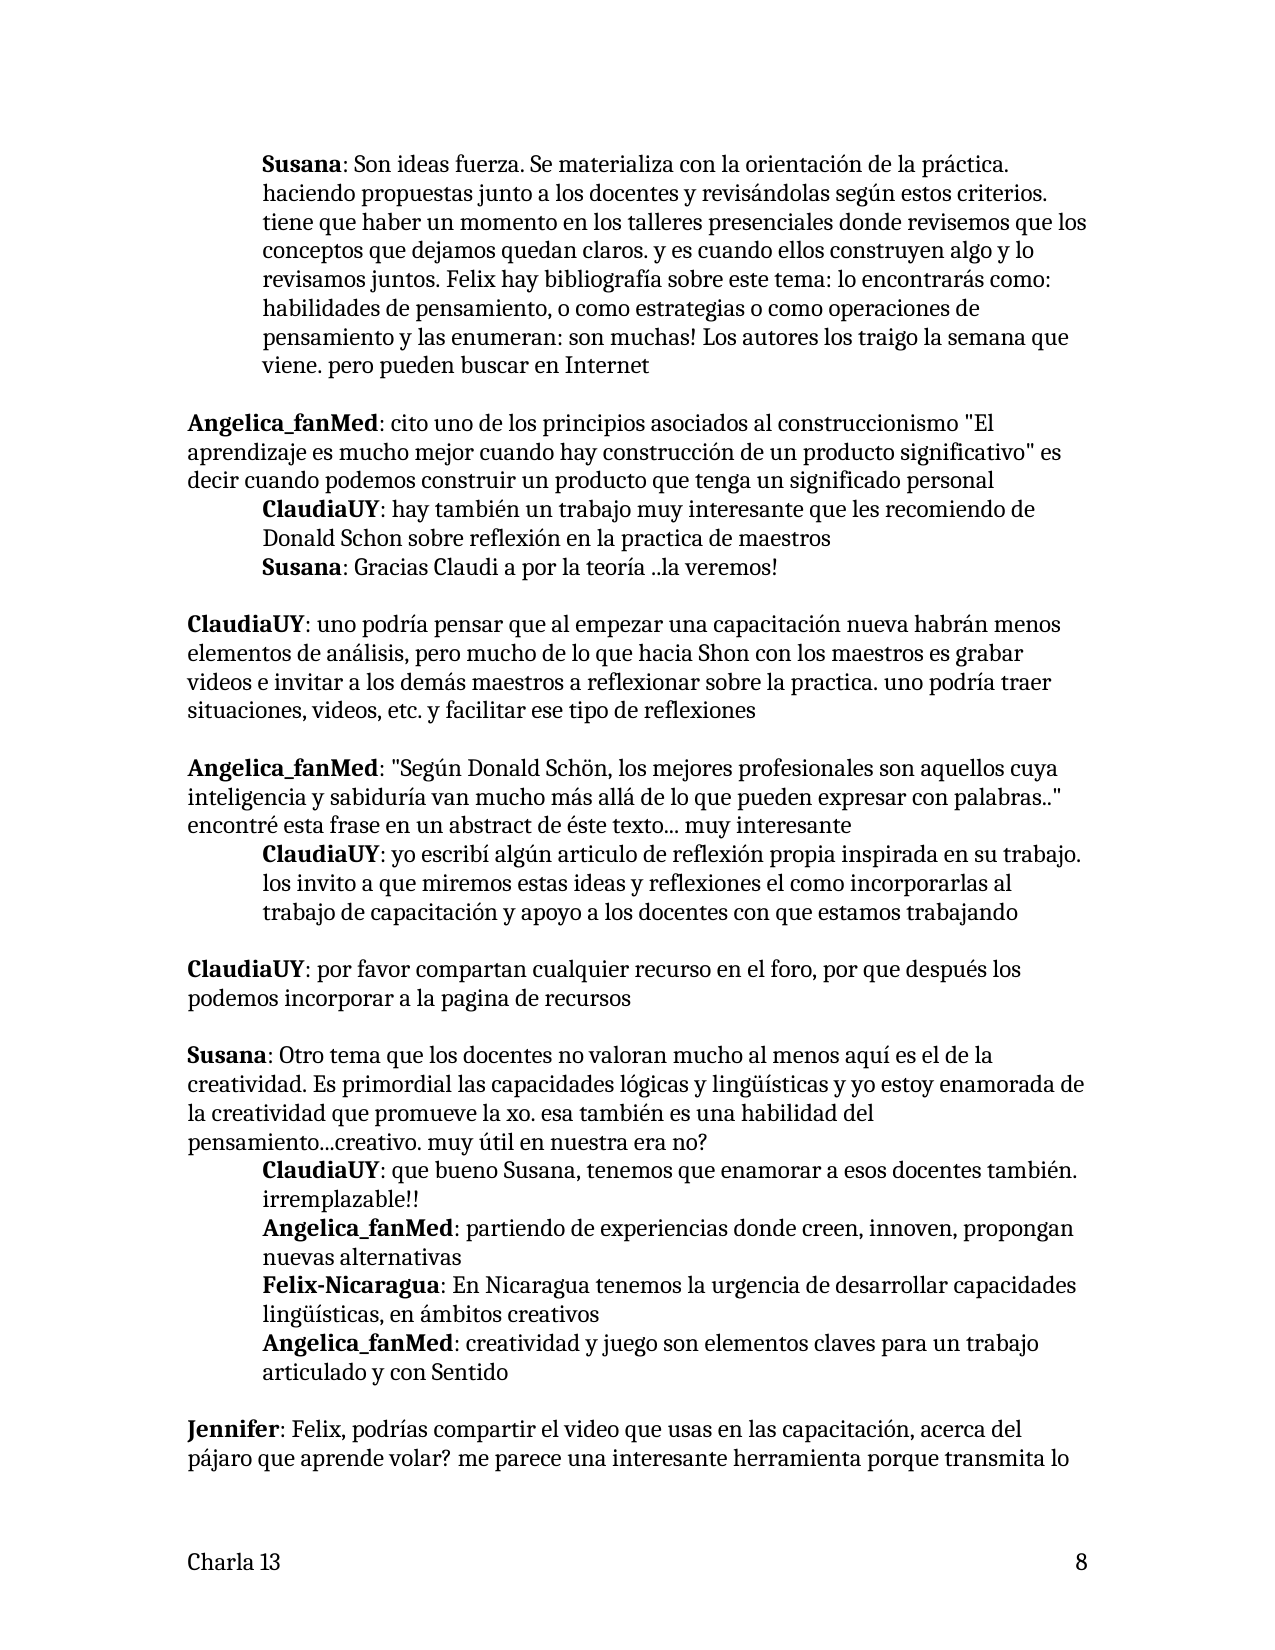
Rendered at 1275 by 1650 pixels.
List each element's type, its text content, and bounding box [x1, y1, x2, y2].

text Angelica_fanMed: cito uno de los principios asociados al construccionismo "El aprendizaje es mucho mejor cuando hay construcción de un producto significativo" es decir cuando podemos construir un producto que tenga un significado personal [187, 409, 1087, 495]
text Susana: Son ideas fuerza. Se materializa con la orientación de la práctica. haciendo propuestas junto a los docentes y revisándolas según estos criterios. tiene que haber un momento en los talleres presenciales donde revisemos que los conceptos que dejamos quedan claros. y es cuando ellos construyen algo y lo revisamos juntos. Felix hay bibliografía sobre este tema: lo encontrarás como: habilidades de pensamiento, o como estrategias o como operaciones de pensamiento y las enumeran: son muchas! Los autores los traigo la semana que viene. pero pueden buscar en Internet [262, 150, 1087, 380]
text Susana: Otro tema que los docentes no valoran mucho al menos aquí es el de la creatividad. Es primordial las capacidades lógicas y lingüísticas y yo estoy enamorada de la creatividad que promueve la xo. esa también es una habilidad del pensamiento...creativo. muy útil en nuestra era no? [187, 1041, 1087, 1156]
text Angelica_fanMed: creatividad y juego son elementos claves para un trabajo articulado y con Sentido [262, 1329, 1087, 1386]
text ClaudiaUY: hay también un trabajo muy interesante que les recomiendo de Donald Schon sobre reflexión en la practica de maestros [262, 495, 1087, 552]
text ClaudiaUY: por favor compartan cualquier recurso en el foro, por que después los podemos incorporar a la pagina de recursos [187, 955, 1087, 1012]
text Felix-Nicaragua: En Nicaragua tenemos la urgencia de desarrollar capacidades lingüísticas, en ámbitos creativos [262, 1271, 1087, 1329]
text Angelica_fanMed: "Según Donald Schön, los mejores profesionales son aquellos cuya inteligencia y sabiduría van mucho más allá de lo que pueden expresar con palabras.." encontré esta frase en un abstract de éste texto... muy interesante [187, 754, 1087, 840]
text ClaudiaUY: que bueno Susana, tenemos que enamorar a esos docentes también. irremplazable!! [262, 1156, 1087, 1214]
text Susana: Gracias Claudi a por la teoría ..la veremos! [262, 552, 1087, 581]
text ClaudiaUY: yo escribí algún articulo de reflexión propia inspirada en su trabajo. los invito a que miremos estas ideas y reflexiones el como incorporarlas al trabajo de capacitación y apoyo a los docentes con que estamos trabajando [262, 840, 1087, 926]
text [187, 1415, 1087, 1472]
text Angelica_fanMed: partiendo de experiencias donde creen, innoven, propongan nuevas alternativas [262, 1214, 1087, 1271]
text ClaudiaUY: uno podría pensar que al empezar una capacitación nueva habrán menos elementos de análisis, pero mucho de lo que hacia Shon con los maestros es grabar videos e invitar a los demás maestros a reflexionar sobre la practica. uno podría traer situaciones, videos, etc. y facilitar ese tipo de reflexiones [187, 610, 1087, 725]
